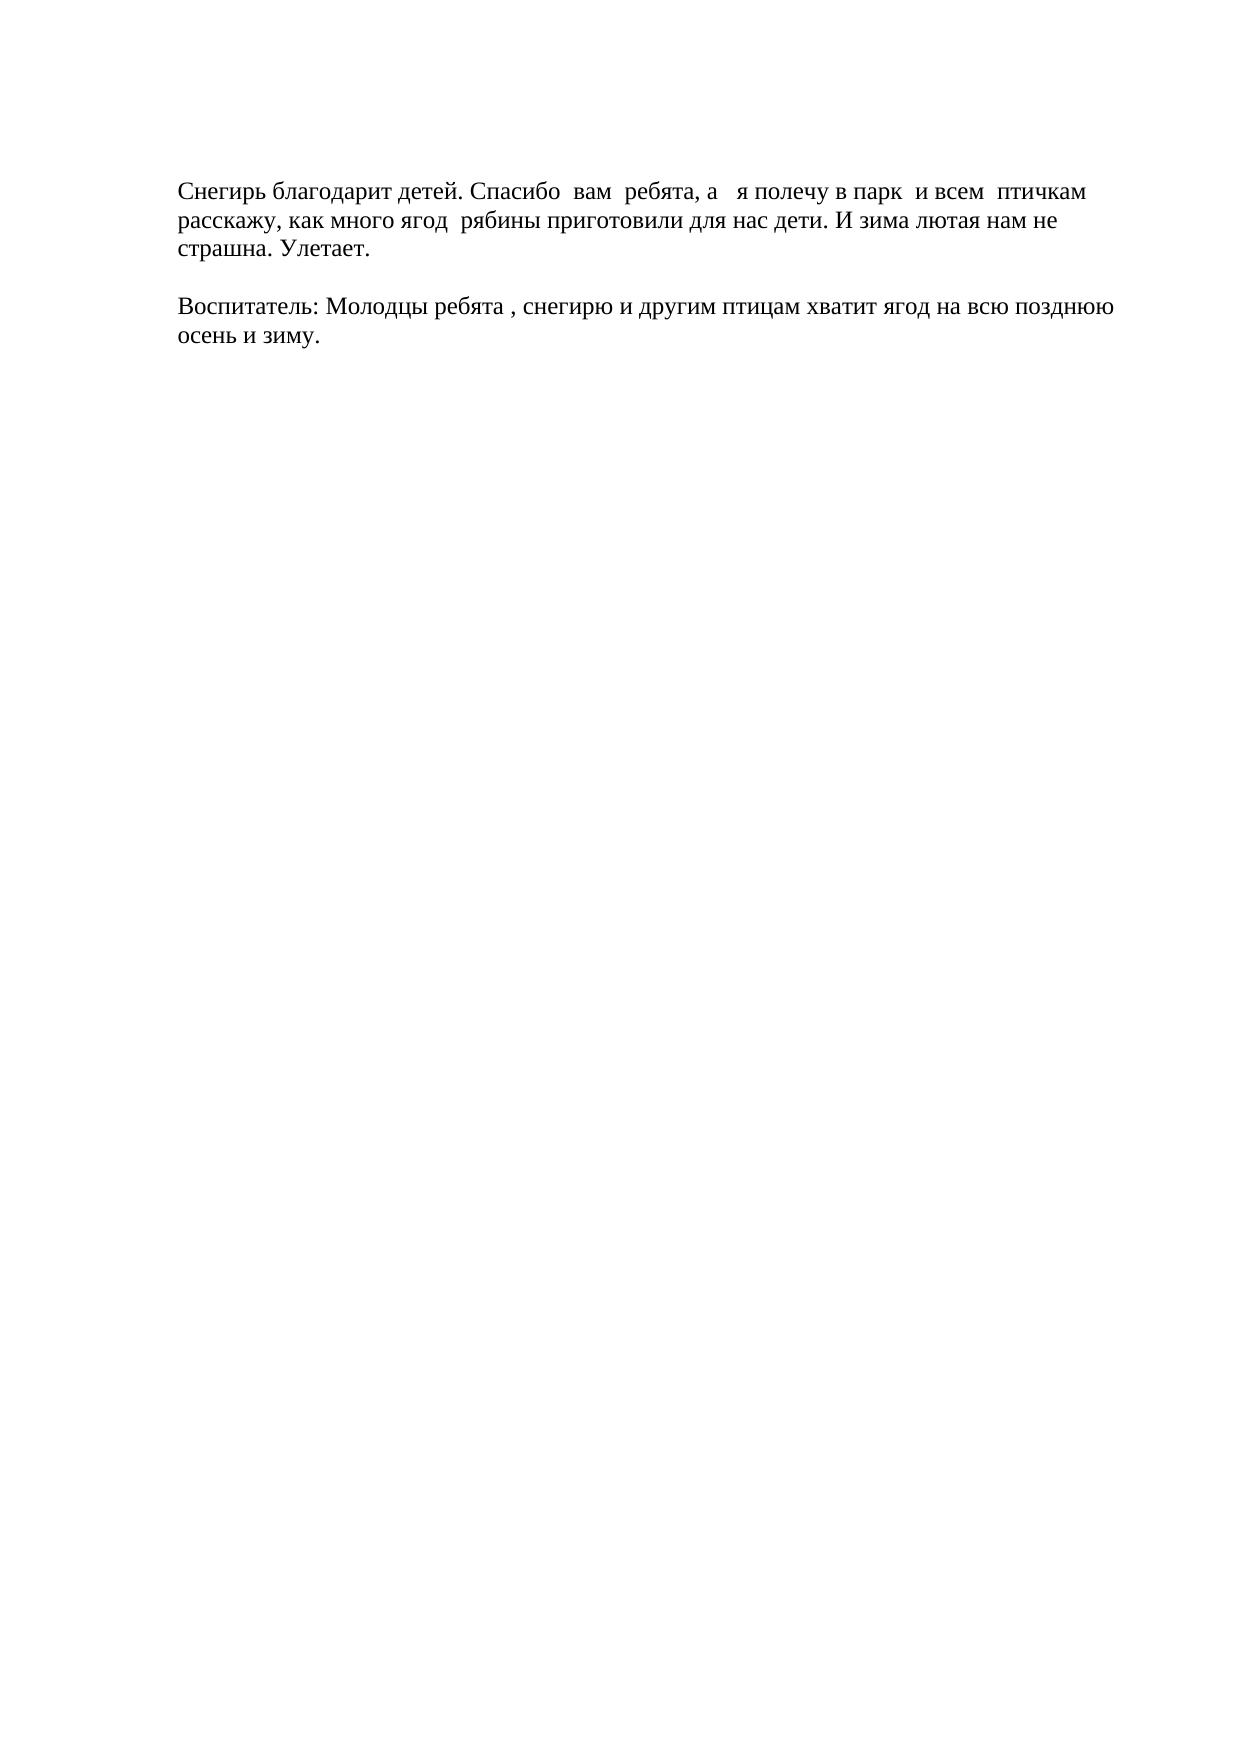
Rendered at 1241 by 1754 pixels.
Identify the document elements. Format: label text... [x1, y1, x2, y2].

text Снегирь благодарит детей. Спасибо вам ребята, а я полечу в парк и всем птичкам расскажу, как много ягод рябины приготовили для нас дети. И зима лютая нам не страшна. Улетает. [177, 176, 1152, 262]
text Воспитатель: Молодцы ребята , снегирю и другим птицам хватит ягод на всю позднюю осень и зиму. [177, 291, 1152, 349]
